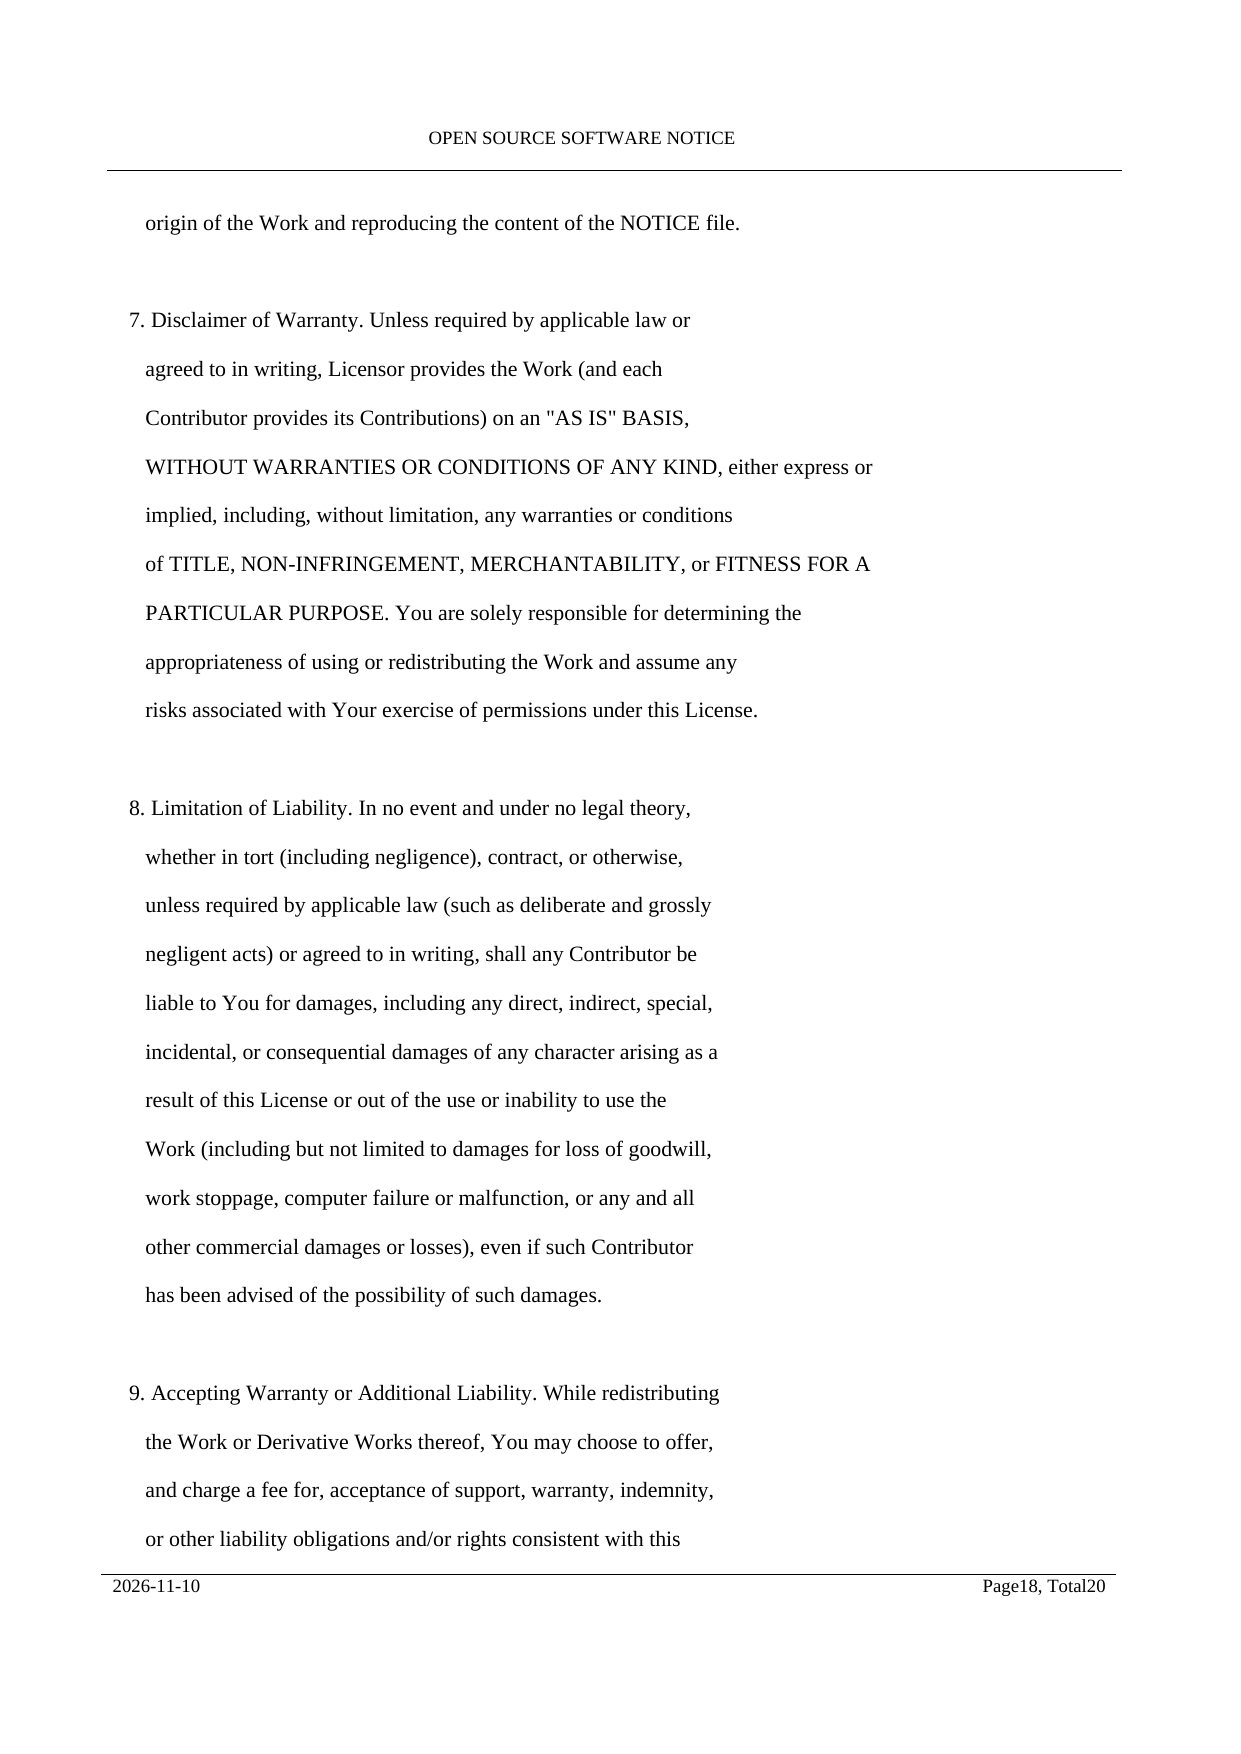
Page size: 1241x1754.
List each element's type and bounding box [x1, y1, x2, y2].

text [112, 206, 1128, 1555]
